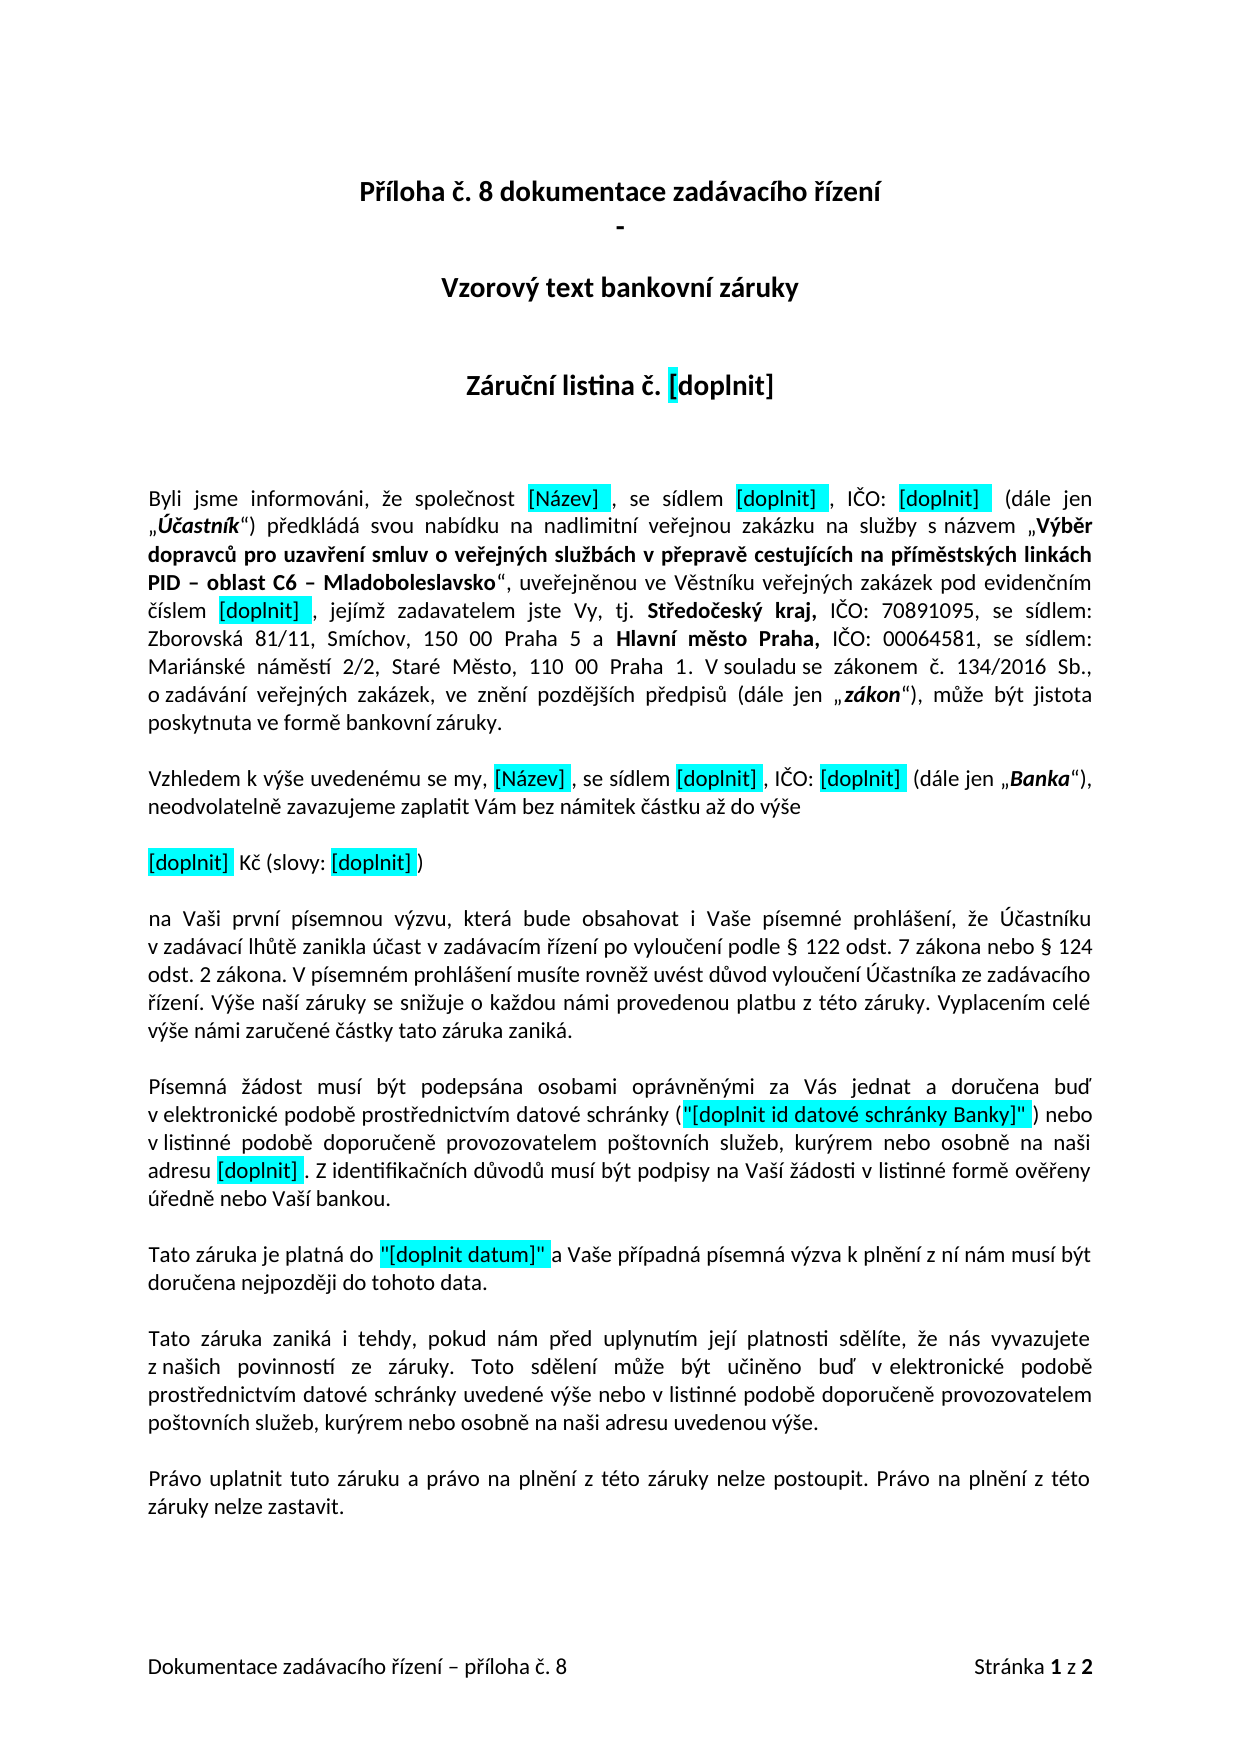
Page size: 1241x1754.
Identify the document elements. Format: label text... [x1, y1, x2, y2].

text Právo uplatnit tuto záruku a právo na plnění z této záruky nelze postoupit. Právo na plnění z této záruky nelze zastavit. [148, 1464, 1093, 1520]
text na Vaši první písemnou výzvu, která bude obsahovat i Vaše písemné prohlášení, že Účastníku v zadávací lhůtě zanikla účast v zadávacím řízení po vyloučení podle § 122 odst. 7 zákona nebo § 124 odst. 2 zákona. V písemném prohlášení musíte rovněž uvést důvod vyloučení Účastníka ze zadávacího řízení. Výše naší záruky se snižuje o každou námi provedenou platbu z této záruky. Vyplacením celé výše námi zaručené částky tato záruka zaniká. [148, 904, 1093, 1044]
text Tato záruka je platná do a Vaše případná písemná výzva k plnění z ní nám musí být doručena nejpozději do tohoto data. [148, 1240, 1093, 1296]
text Byli jsme informováni, že společnost , se sídlem , IČO: (dále jen „Účastník“) předkládá svou nabídku na nadlimitní veřejnou zakázku na služby s názvem „Výběr dopravců pro uzavření smluv o veřejných službách v přepravě cestujících na příměstských linkách PID – oblast C6 – Mladoboleslavsko“, uveřejněnou ve Věstníku veřejných zakázek pod evidenčním číslem , jejímž zadavatelem jste Vy, tj. Středočeský kraj, IČO: 70891095, se sídlem: Zborovská 81/11, Smíchov, 150 00 Praha 5 a Hlavní město Praha, IČO: 00064581, se sídlem: Mariánské náměstí 2/2, Staré Město, 110 00 Praha 1. V souladu se zákonem č. 134/2016 Sb., o zadávání veřejných zakázek, ve znění pozdějších předpisů (dále jen „zákon“), může být jistota poskytnuta ve formě bankovní záruky. [148, 484, 1093, 736]
text Písemná žádost musí být podepsána osobami oprávněnými za Vás jednat a doručena buď v elektronické podobě prostřednictvím datové schránky () nebo v listinné podobě doporučeně provozovatelem poštovních služeb, kurýrem nebo osobně na naši adresu . Z identifikačních důvodů musí být podpisy na Vaší žádosti v listinné formě ověřeny úředně nebo Vaší bankou. [148, 1072, 1093, 1212]
text Záruční listina č. [678, 367, 1093, 403]
text Kč (slovy: ) [417, 848, 1093, 876]
text Tato záruka zaniká i tehdy, pokud nám před uplynutím její platnosti sdělíte, že nás vyvazujete z našich povinností ze záruky. Toto sdělení může být učiněno buď v elektronické podobě prostřednictvím datové schránky uvedené výše nebo v listinné podobě doporučeně provozovatelem poštovních služeb, kurýrem nebo osobně na naši adresu uvedenou výše. [148, 1324, 1093, 1436]
text Kč (slovy: ) [234, 848, 331, 876]
text Vzhledem k výše uvedenému se my, , se sídlem , IČO: (dále jen „Banka“), neodvolatelně zavazujeme zaplatit Vám bez námitek částku až do výše [148, 764, 1093, 820]
text Záruční listina č. [148, 367, 668, 403]
text Příloha č. 8 dokumentace zadávacího řízení [148, 173, 1093, 208]
text Vzorový text bankovní záruky [148, 269, 1093, 304]
text - [148, 208, 1093, 244]
